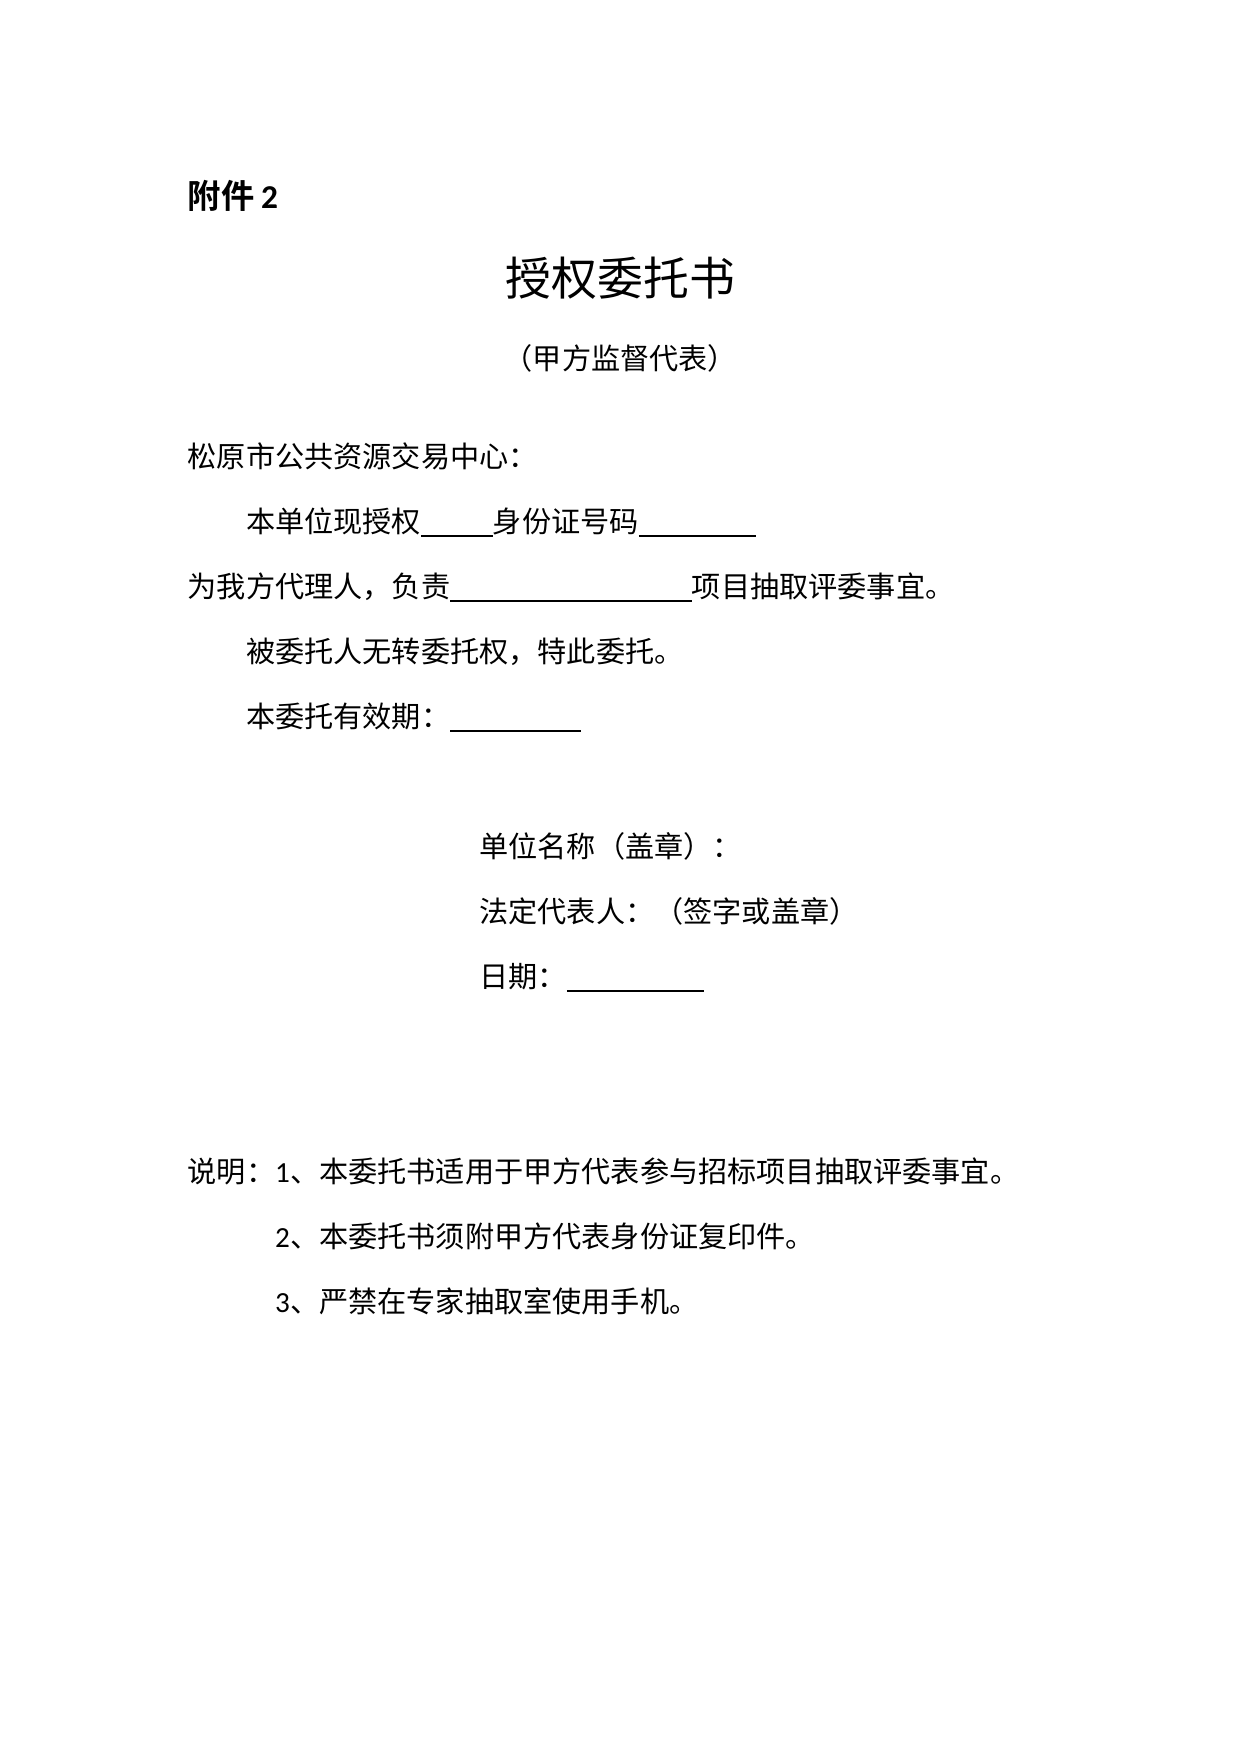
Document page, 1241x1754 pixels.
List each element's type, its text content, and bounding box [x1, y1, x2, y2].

text 松原市公共资源交易中心： [187, 422, 1053, 487]
text 说明：1、本委托书适用于甲方代表参与招标项目抽取评委事宜。 [187, 1137, 1053, 1202]
text 授权委托书 [187, 227, 1053, 324]
list 3、严禁在专家抽取室使用手机。 [187, 1267, 1053, 1332]
text 为我方代理人，负责 项目抽取评委事宜。 [187, 552, 1053, 617]
text 本委托有效期： [187, 682, 1053, 747]
text 附件2 [187, 162, 1053, 227]
text 法定代表人：（签字或盖章） [187, 877, 1053, 942]
text 日期： [187, 942, 1053, 1007]
text 单位名称（盖章）： [187, 812, 1053, 877]
text 本单位现授权 身份证号码 [187, 487, 1053, 552]
text 被委托人无转委托权，特此委托。 [187, 617, 1053, 682]
list 2、本委托书须附甲方代表身份证复印件。 [187, 1202, 1053, 1267]
text （甲方监督代表） [187, 324, 1053, 389]
